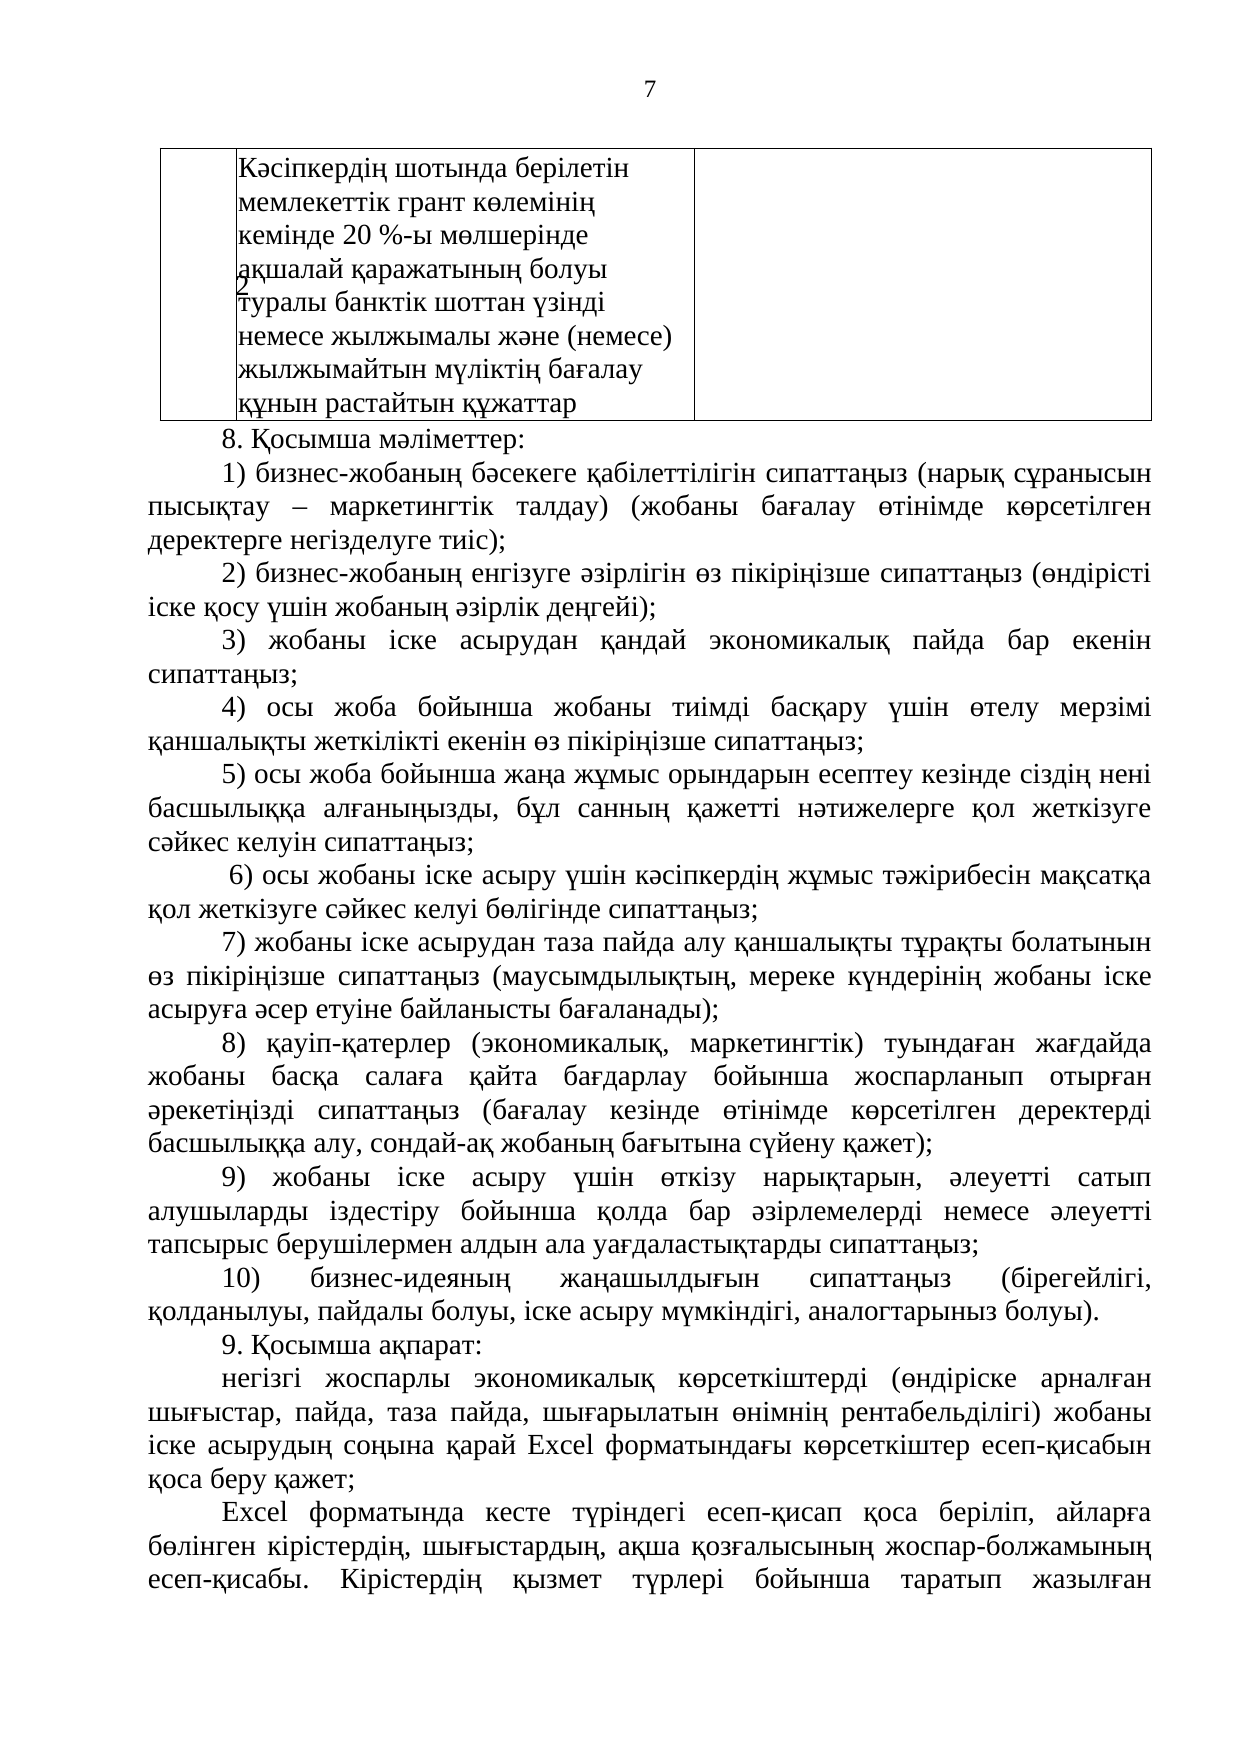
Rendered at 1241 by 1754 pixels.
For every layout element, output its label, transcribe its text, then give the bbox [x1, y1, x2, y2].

table_cell 2 [161, 149, 236, 420]
text 4) осы жоба бойынша жобаны тиімді басқару үшін өтелу мерзімі қаншалықты жеткілікті екенін өз пікіріңізше сипаттаңыз; [148, 689, 1152, 757]
text 1) бизнес-жобаның бәсекеге қабілеттілігін сипаттаңыз (нарық сұранысын пысықтау – маркетингтік талдау) (жобаны бағалау өтінімде көрсетілген деректерге негізделуге тиіс); [148, 455, 1152, 555]
text 9. Қосымша ақпарат: [148, 1327, 1152, 1360]
text 5) осы жоба бойынша жаңа жұмыс орындарын есептеу кезінде сіздің нені басшылыққа алғаныңызды, бұл санның қажетті нәтижелерге қол жеткізуге сәйкес келуін сипаттаңыз; [148, 757, 1152, 857]
table_cell [695, 149, 1151, 420]
text 9) жобаны іске асыру үшін өткізу нарықтарын, әлеуетті сатып алушыларды іздестіру бойынша қолда бар әзірлемелерді немесе әлеуетті тапсырыс берушілермен алдын ала уағдаластықтарды сипаттаңыз; [148, 1159, 1152, 1260]
text 3) жобаны іске асырудан қандай экономикалық пайда бар екенін сипаттаңыз; [148, 622, 1152, 689]
text 10) бизнес-идеяның жаңашылдығын сипаттаңыз (бірегейлігі, қолданылуы, пайдалы болуы, іске асыру мүмкіндігі, аналогтарыныз болуы). [148, 1260, 1152, 1327]
text 8) қауіп-қатерлер (экономикалық, маркетингтік) туындаған жағдайда жобаны басқа салаға қайта бағдарлау бойынша жоспарланып отырған әрекетіңізді сипаттаңыз (бағалау кезінде өтінімде көрсетілген деректерді басшылыққа алу, сондай-ақ жобаның бағытына сүйену қажет); [148, 1025, 1152, 1159]
text 2) бизнес-жобаның енгізуге әзірлігін өз пікіріңізше сипаттаңыз (өндірісті іске қосу үшін жобаның әзірлік деңгейі); [148, 555, 1152, 622]
table_cell Кәсіпкердің шотында берілетін мемлекеттік грант көлемінің кемінде 20 %-ы мөлшерінде ақшалай қаражатының болуы туралы банктік шоттан үзінді немесе жылжымалы және (немесе) жылжымайтын мүліктің бағалау құнын растайтын құжаттар [237, 149, 694, 420]
text 6) осы жобаны іске асыру үшін кәсіпкердің жұмыс тәжірибесін мақсатқа қол жеткізуге сәйкес келуі бөлігінде сипаттаңыз; [148, 857, 1152, 924]
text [148, 1494, 1152, 1595]
text 8. Қосымша мәліметтер: [148, 421, 1152, 455]
text негізгі жоспарлы экономикалық көрсеткіштерді (өндіріске арналған шығыстар, пайда, таза пайда, шығарылатын өнімнің рентабельділігі) жобаны іске асырудың соңына қарай Excel форматындағы көрсеткіштер есеп-қисабын қоса беру қажет; [148, 1360, 1152, 1494]
text 7) жобаны іске асырудан таза пайда алу қаншалықты тұрақты болатынын өз пікіріңізше сипаттаңыз (маусымдылықтың, мереке күндерінің жобаны іске асыруға әсер етуіне байланысты бағаланады); [148, 924, 1152, 1025]
